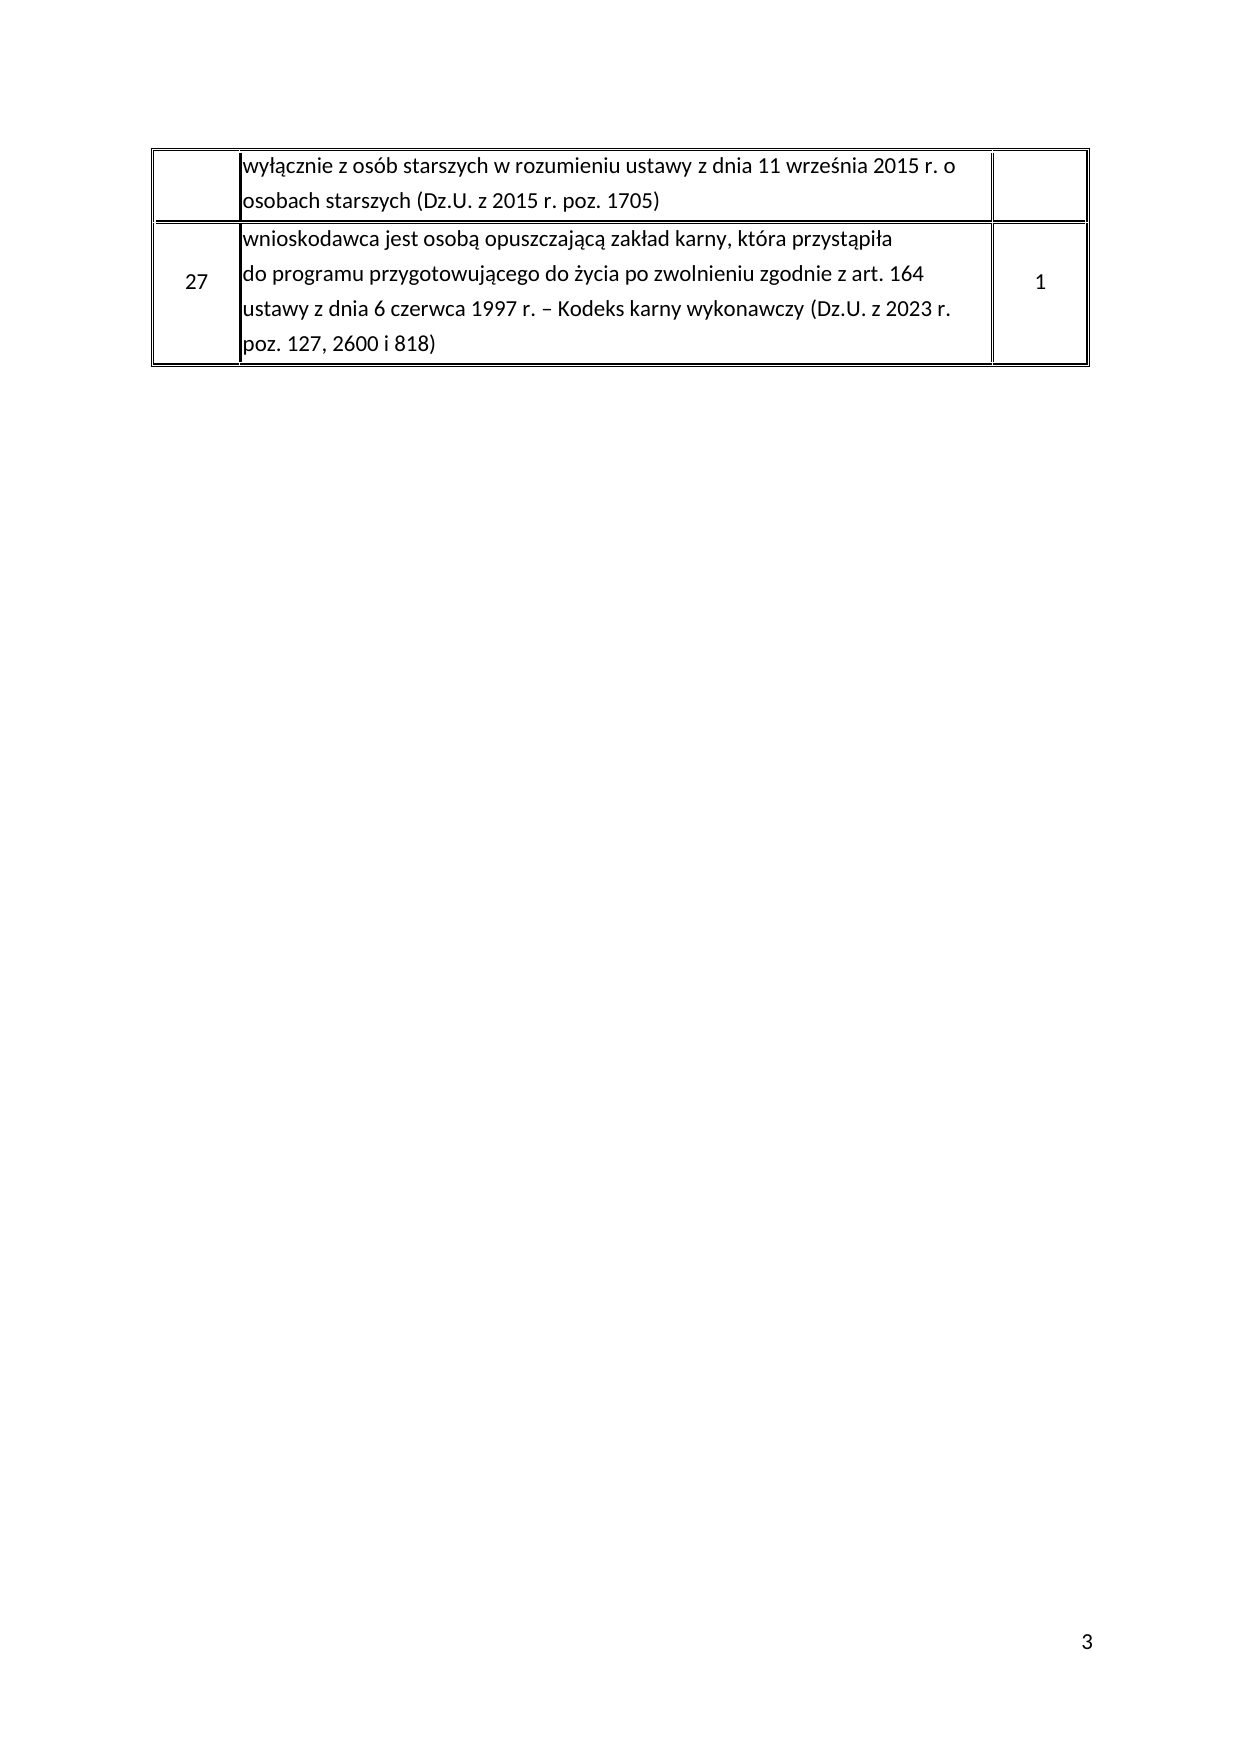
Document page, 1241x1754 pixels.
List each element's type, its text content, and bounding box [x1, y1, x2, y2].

table_cell 27 [154, 220, 240, 363]
table_cell 3 [993, 151, 1086, 220]
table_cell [240, 151, 992, 220]
table_cell wnioskodawca jest osobą opuszczającą zakład karny, która przystąpiła do programu przygotowującego do życia po zwolnieniu zgodnie z art. 164 ustawy z dnia 6 czerwca 1997 r. – Kodeks karny wykonawczy (Dz.U. z 2023 r. poz. 127, 2600 i 818) [240, 224, 992, 363]
table_cell 26 [152, 149, 240, 220]
table_cell 1 [993, 220, 1087, 363]
